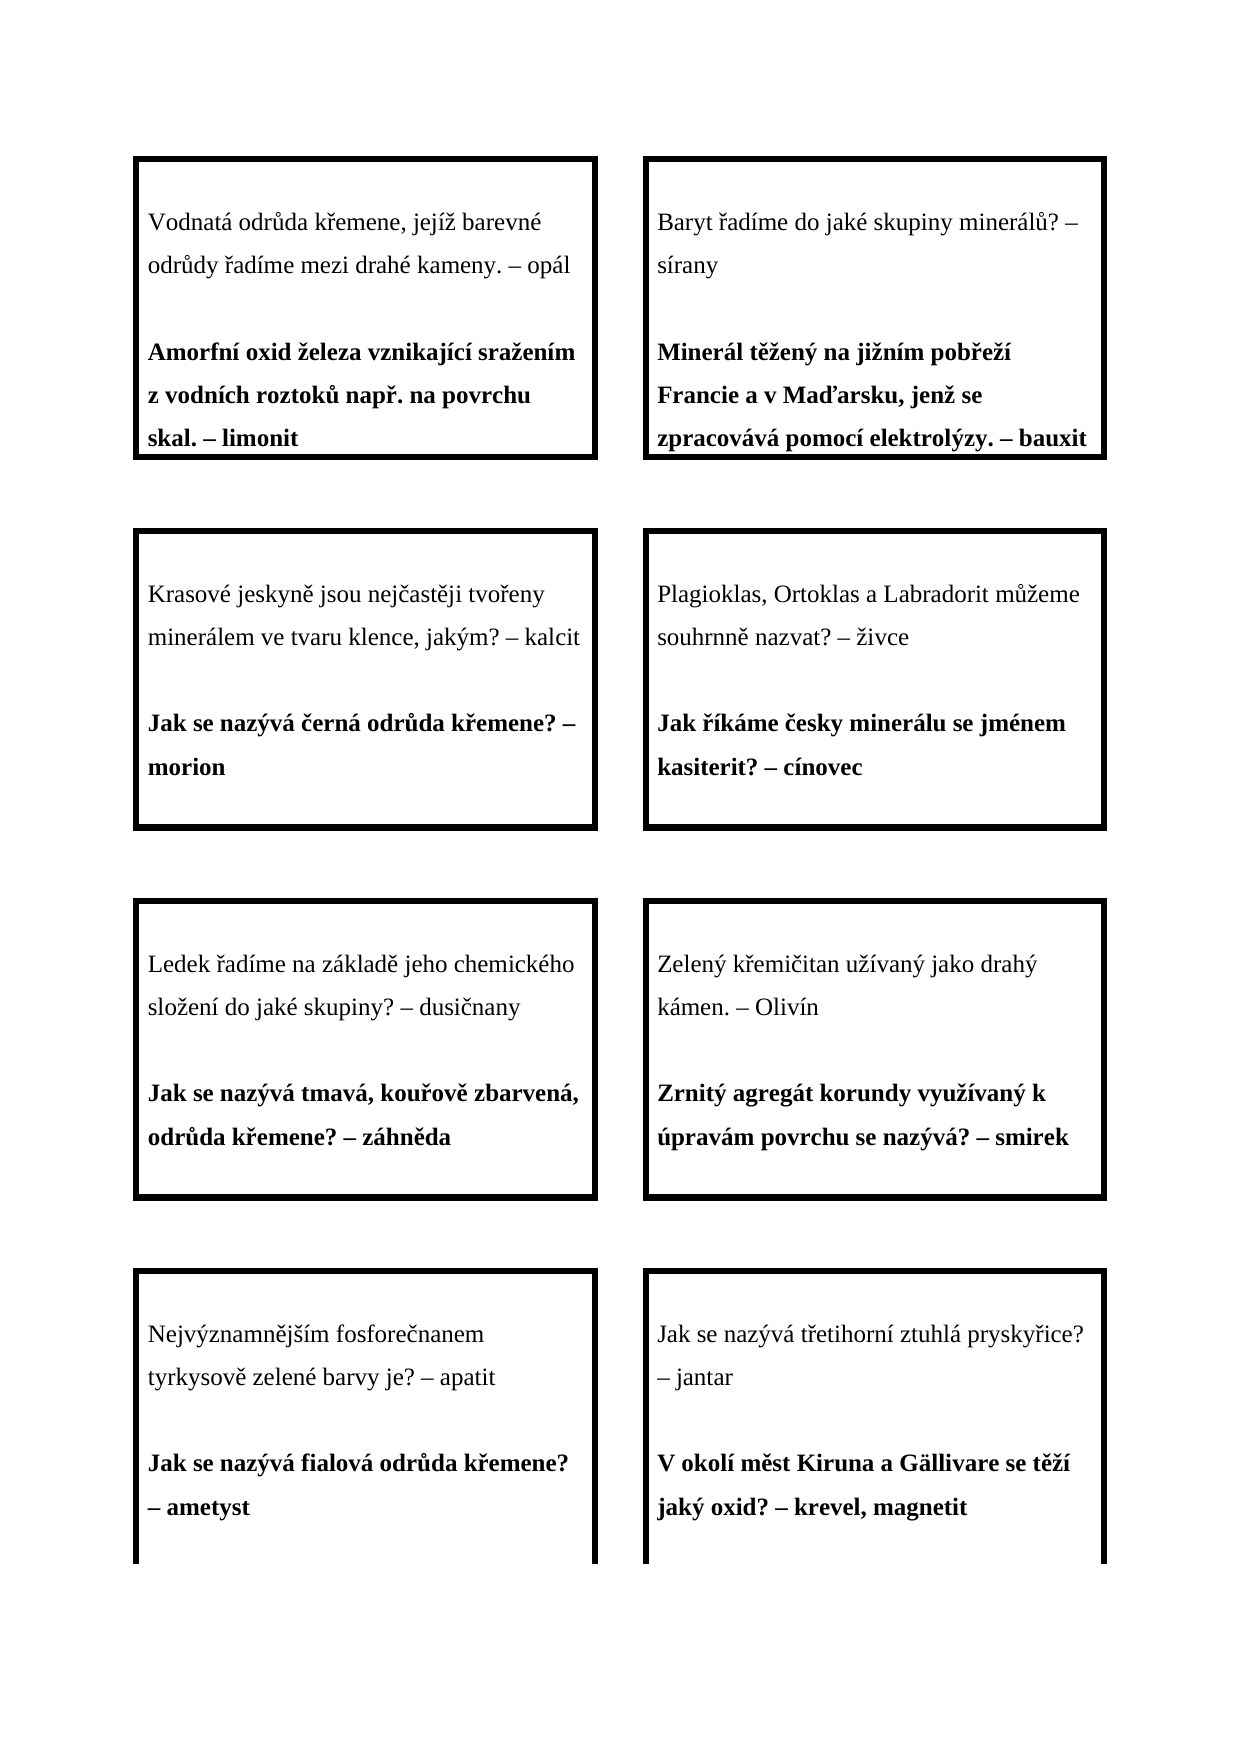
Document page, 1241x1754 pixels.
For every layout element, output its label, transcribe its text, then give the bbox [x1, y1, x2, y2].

text Plagioklas, Ortoklas a Labradorit můžeme souhrnně nazvat? – živce Jak říkáme česky minerálu se jménem kasiterit? – cínovec [649, 534, 1101, 824]
text Nejvýznamnějším fosforečnanem tyrkysově zelené barvy je? – apatit Jak se nazývá fialová odrůda křemene? – ametyst [139, 1274, 592, 1564]
text Zelený křemičitan užívaný jako drahý kámen. – Olivín Zrnitý agregát korundy využívaný k úpravám povrchu se nazývá? – smirek [649, 904, 1101, 1194]
text Krasové jeskyně jsou nejčastěji tvořeny minerálem ve tvaru klence, jakým? – kalcit Jak se nazývá černá odrůda křemene? – morion [139, 534, 592, 824]
text Jak se nazývá třetihorní ztuhlá pryskyřice? – jantar V okolí měst Kiruna a Gällivare se těží jaký oxid? – krevel, magnetit [649, 1274, 1101, 1564]
text Baryt řadíme do jaké skupiny minerálů? – sírany Minerál těžený na jižním pobřeží Francie a v Maďarsku, jenž se zpracovává pomocí elektrolýzy. – bauxit [649, 162, 1101, 454]
text Ledek řadíme na základě jeho chemického složení do jaké skupiny? – dusičnany Jak se nazývá tmavá, kouřově zbarvená, odrůda křemene? – záhněda [139, 904, 592, 1194]
text Vodnatá odrůda křemene, jejíž barevné odrůdy řadíme mezi drahé kameny. – opál Amorfní oxid železa vznikající sražením z vodních roztoků např. na povrchu skal. – limonit [139, 162, 592, 454]
